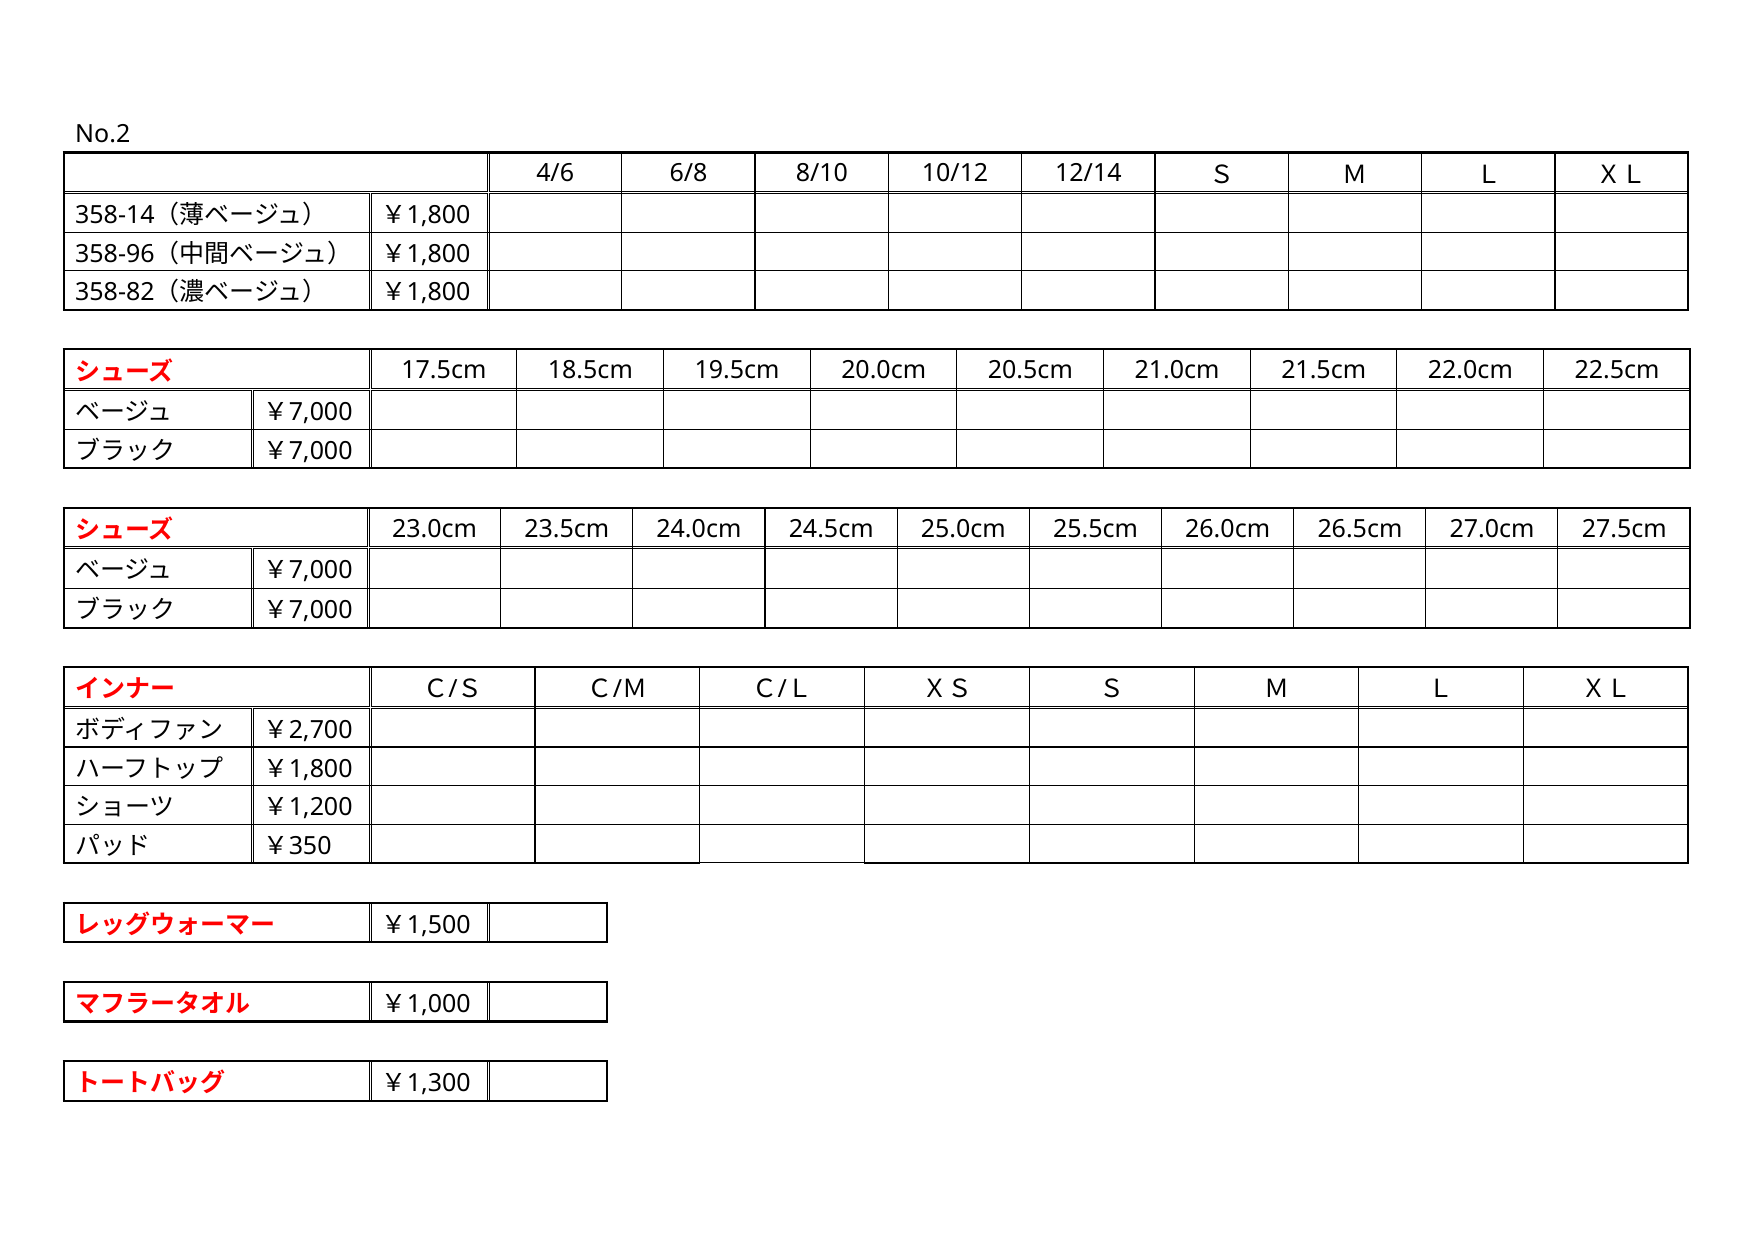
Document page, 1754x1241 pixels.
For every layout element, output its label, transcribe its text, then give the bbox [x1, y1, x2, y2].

table_header マフラータオル [65, 983, 369, 1020]
table_cell ￥7,000 [254, 589, 367, 627]
table_cell [1104, 430, 1250, 467]
table_cell [622, 271, 754, 309]
table_cell [1558, 589, 1689, 627]
table_cell [1022, 233, 1154, 270]
table_header 25.5cm [1030, 509, 1161, 546]
table_cell [1558, 549, 1689, 588]
table_cell [1359, 748, 1523, 785]
table_cell ￥1,800 [254, 748, 369, 785]
table_header 27.0cm [1426, 509, 1557, 546]
table_cell [1289, 271, 1421, 309]
table_cell 358-96（中間ベージュ） [65, 233, 369, 270]
table_cell [1544, 430, 1689, 467]
table_cell [1422, 233, 1554, 270]
table_header 6/8 [622, 154, 754, 191]
table_cell ベージュ [65, 549, 251, 588]
table_cell ハーフトップ [65, 748, 251, 785]
table_cell ベージュ [65, 391, 251, 428]
table_cell [664, 430, 810, 467]
table_cell [1251, 430, 1396, 467]
table_cell [1524, 709, 1687, 746]
table_cell [700, 709, 864, 746]
table_cell ￥1,200 [254, 786, 369, 823]
table_cell [889, 233, 1021, 270]
table_cell [372, 709, 534, 746]
table_cell ボディファン [65, 709, 251, 746]
table_header レッグウォーマー [65, 904, 369, 941]
table_header Ｌ [1422, 154, 1554, 191]
table_cell [1556, 233, 1687, 270]
table_cell [1397, 391, 1543, 428]
table_cell [1359, 825, 1523, 862]
table_header 24.0cm [633, 509, 764, 546]
table_header トートバッグ [65, 1062, 369, 1099]
table_cell [766, 549, 897, 588]
table_header Ｌ [1359, 668, 1523, 706]
table_cell [1030, 709, 1194, 746]
table_header 20.0cm [811, 350, 956, 388]
table_cell [700, 748, 864, 785]
table_cell [490, 233, 621, 270]
table_cell [766, 589, 897, 627]
table_cell [490, 271, 621, 309]
table_header [490, 1062, 606, 1099]
table_header [490, 983, 606, 1020]
table_cell [1195, 709, 1358, 746]
table_cell [1156, 233, 1288, 270]
table_header シューズ [65, 350, 369, 388]
table_header Ｃ/Ｍ [536, 668, 699, 706]
table_cell [1524, 748, 1687, 785]
table_cell [1294, 589, 1425, 627]
table_cell ￥2,700 [254, 709, 369, 746]
table_cell [1030, 549, 1161, 588]
table_cell [1162, 589, 1293, 627]
table_header 21.5cm [1251, 350, 1396, 388]
table_cell [372, 391, 516, 428]
table_cell [1030, 748, 1194, 785]
table_header ￥1,500 [372, 904, 487, 941]
table_header Ｍ [1195, 668, 1358, 706]
table_header [490, 904, 606, 941]
table_cell [633, 549, 764, 588]
table_cell [1524, 786, 1687, 823]
table_cell [1022, 271, 1154, 309]
table_cell [865, 748, 1029, 785]
table_header ￥1,000 [372, 983, 487, 1020]
table_header インナー [65, 668, 369, 706]
table_header Ｓ [1156, 154, 1288, 191]
table_cell [1156, 271, 1288, 309]
table_header Ｍ [1289, 154, 1421, 191]
table_cell [501, 549, 632, 588]
table_header 22.5cm [1544, 350, 1689, 388]
table_cell 358-82（濃ベージュ） [65, 271, 369, 309]
table_cell [1422, 194, 1554, 232]
table_cell ￥1,800 [372, 233, 487, 270]
table_cell [811, 430, 956, 467]
table_cell [756, 271, 888, 309]
table_cell [865, 825, 1029, 862]
table_header 23.0cm [370, 509, 500, 546]
table_cell [536, 709, 699, 746]
table_cell [622, 194, 754, 232]
table_cell [372, 825, 534, 862]
table_cell ￥350 [254, 825, 369, 862]
table_header 26.5cm [1294, 509, 1425, 546]
table_cell [664, 391, 810, 428]
table_header 23.5cm [501, 509, 632, 546]
table_cell [957, 430, 1103, 467]
table_header ￥1,300 [372, 1062, 487, 1099]
table_cell [517, 430, 663, 467]
table_header 12/14 [1022, 154, 1154, 191]
table_cell [536, 825, 699, 862]
table_cell ブラック [65, 589, 251, 627]
table_header 10/12 [889, 154, 1021, 191]
table_cell [370, 549, 500, 588]
table_cell [1556, 194, 1687, 232]
text No.2 [75, 114, 1679, 151]
table_header 8/10 [756, 154, 888, 191]
table_cell [1030, 786, 1194, 823]
table_cell [865, 709, 1029, 746]
table_cell ショーツ [65, 786, 251, 823]
table_header ＸＬ [1524, 668, 1687, 706]
table_cell [372, 786, 534, 823]
table_cell [372, 748, 534, 785]
table_header 17.5cm [372, 350, 516, 388]
table_cell [1156, 194, 1288, 232]
table_cell [1422, 271, 1554, 309]
table_cell [1195, 825, 1358, 862]
table_cell [756, 194, 888, 232]
table_cell [1556, 271, 1687, 309]
table_cell [811, 391, 956, 428]
table_cell [1104, 391, 1250, 428]
table_cell 358-14（薄ベージュ） [65, 194, 369, 232]
table_header ＸＬ [1556, 154, 1687, 191]
table_header Ｃ/Ｌ [700, 668, 864, 706]
table_cell ￥1,800 [372, 271, 487, 309]
table_cell [1426, 549, 1557, 588]
table_header Ｃ/Ｓ [372, 668, 534, 706]
table_cell [1359, 709, 1523, 746]
table_cell パッド [65, 825, 251, 862]
table_cell [370, 589, 500, 627]
table_cell ￥1,800 [372, 194, 487, 232]
table_cell [372, 430, 516, 467]
table_cell [517, 391, 663, 428]
table_cell [1289, 233, 1421, 270]
table_cell [1426, 589, 1557, 627]
table_cell [865, 786, 1029, 823]
table_cell [1524, 825, 1687, 862]
table_header 18.5cm [517, 350, 663, 388]
table_header 20.5cm [957, 350, 1103, 388]
table_cell [889, 194, 1021, 232]
table_header 19.5cm [664, 350, 810, 388]
table_cell [490, 194, 621, 232]
table_header 22.0cm [1397, 350, 1543, 388]
table_header 21.0cm [1104, 350, 1250, 388]
table_header 24.5cm [766, 509, 897, 546]
table_header 4/6 [490, 154, 621, 191]
table_cell [898, 589, 1029, 627]
table_header Ｓ [1030, 668, 1194, 706]
table_header 25.0cm [898, 509, 1029, 546]
table_cell [700, 825, 864, 862]
table_cell [1359, 786, 1523, 823]
table_header 27.5cm [1558, 509, 1689, 546]
table_cell ￥7,000 [254, 549, 367, 588]
table_header シューズ [65, 509, 367, 546]
table_header ＸＳ [865, 668, 1029, 706]
table_cell [1251, 391, 1396, 428]
table_cell [622, 233, 754, 270]
table_cell [536, 786, 699, 823]
table_cell [1289, 194, 1421, 232]
table_cell [1030, 589, 1161, 627]
table_cell ￥7,000 [254, 391, 369, 428]
table_cell [756, 233, 888, 270]
table_cell [889, 271, 1021, 309]
table_cell [957, 391, 1103, 428]
table_cell [1294, 549, 1425, 588]
table_cell [1195, 748, 1358, 785]
table_cell [898, 549, 1029, 588]
table_header [65, 154, 487, 191]
table_cell [536, 748, 699, 785]
table_cell [1195, 786, 1358, 823]
table_cell [1544, 391, 1689, 428]
table_cell ￥7,000 [254, 430, 369, 467]
table_cell [501, 589, 632, 627]
table_cell [1397, 430, 1543, 467]
table_cell [633, 589, 764, 627]
table_header 26.0cm [1162, 509, 1293, 546]
table_cell [700, 786, 864, 823]
table_cell [1162, 549, 1293, 588]
table_cell [1022, 194, 1154, 232]
table_cell [1030, 825, 1194, 862]
table_cell ブラック [65, 430, 251, 467]
